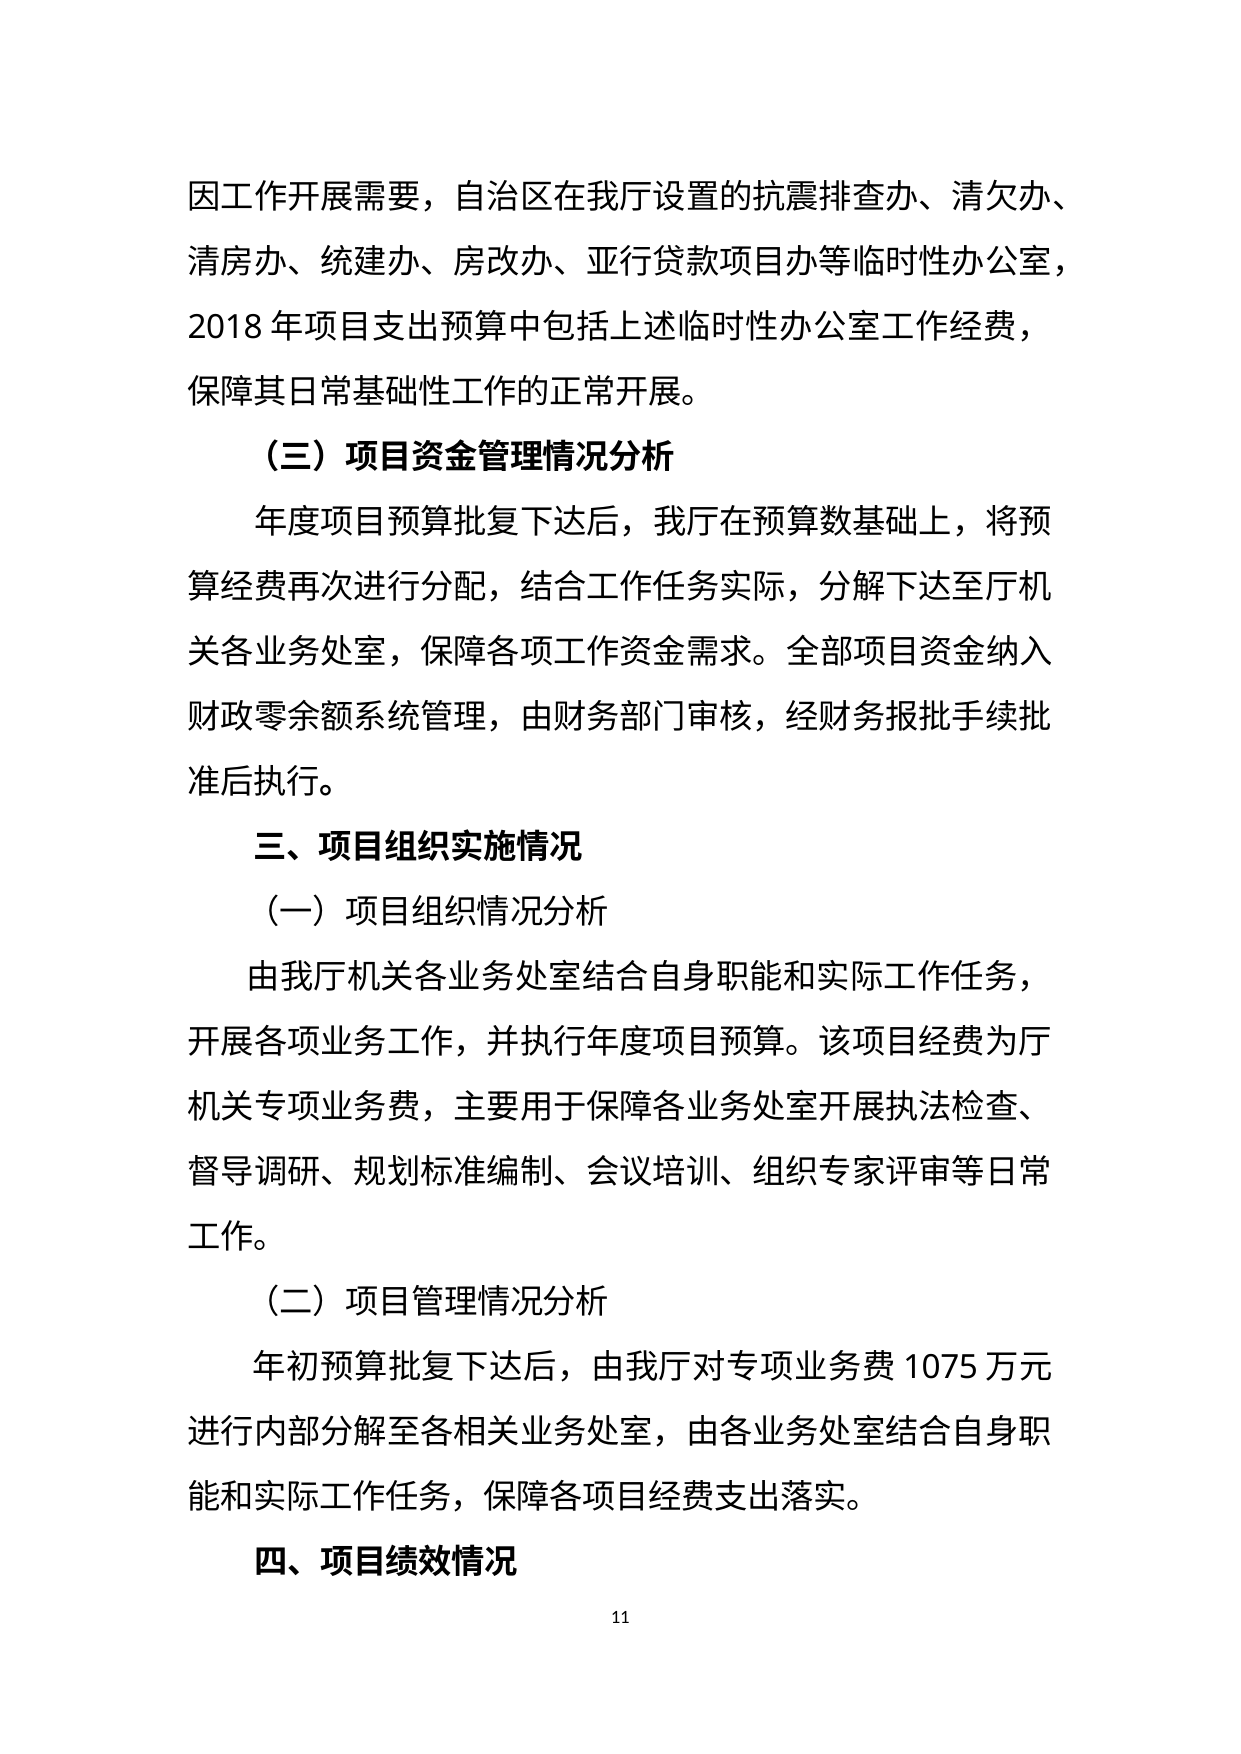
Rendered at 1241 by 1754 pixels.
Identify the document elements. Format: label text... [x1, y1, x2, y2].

text 三、项目组织实施情况 [187, 812, 1053, 877]
text 由我厅机关各业务处室结合自身职能和实际工作任务，开展各项业务工作，并执行年度项目预算。该项目经费为厅机关专项业务费，主要用于保障各业务处室开展执法检查、督导调研、规划标准编制、会议培训、组织专家评审等日常工作。 [187, 942, 1053, 1267]
text 年度项目预算批复下达后，我厅在预算数基础上，将预算经费再次进行分配，结合工作任务实际，分解下达至厅机关各业务处室，保障各项工作资金需求。全部项目资金纳入财政零余额系统管理，由财务部门审核，经财务报批手续批准后执行。 [187, 487, 1053, 812]
text 四、项目绩效情况 [187, 1527, 1053, 1592]
text 年初预算批复下达后，由我厅对专项业务费1075万元进行内部分解至各相关业务处室，由各业务处室结合自身职能和实际工作任务，保障各项目经费支出落实。 [187, 1332, 1053, 1527]
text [187, 162, 1053, 422]
text （二）项目管理情况分析 [187, 1267, 1053, 1332]
text （三）项目资金管理情况分析 [187, 422, 1053, 487]
text （一）项目组织情况分析 [187, 877, 1053, 942]
